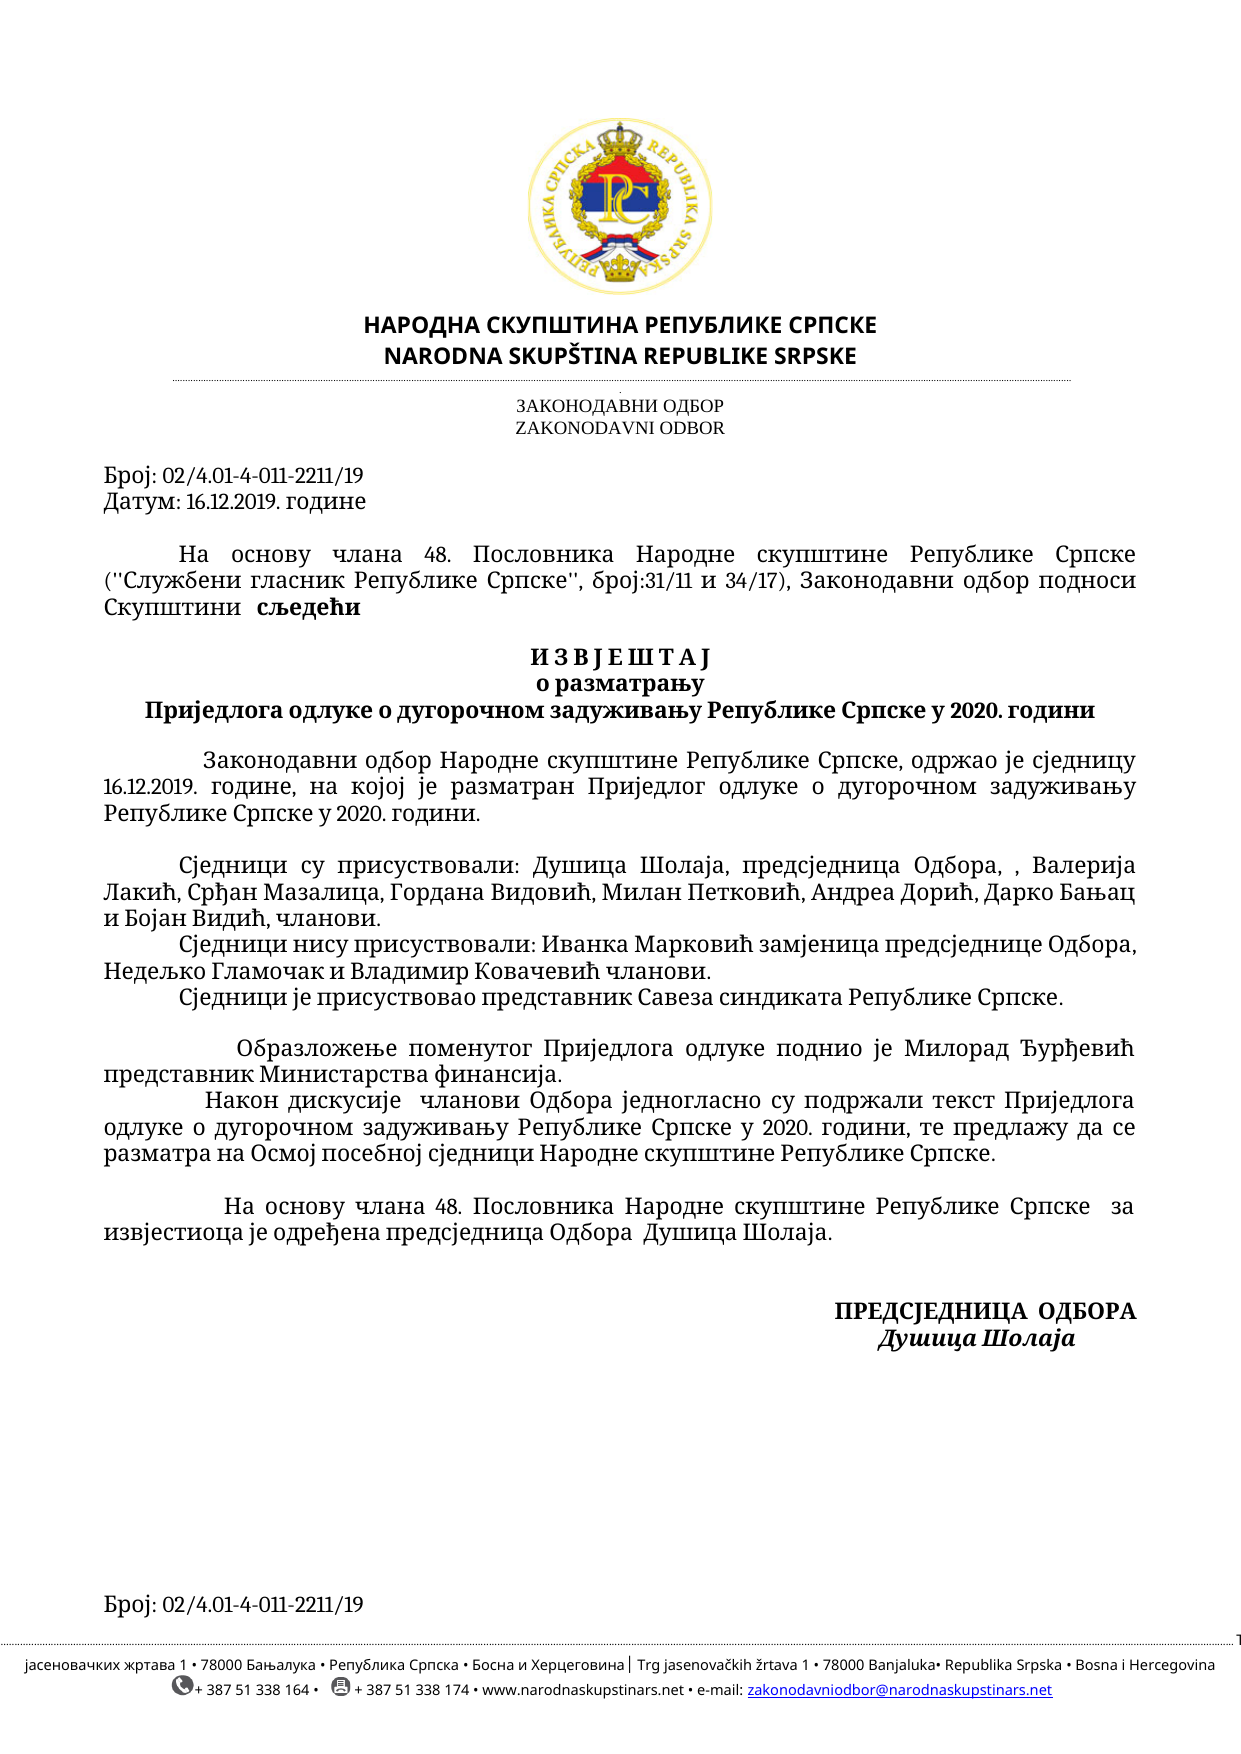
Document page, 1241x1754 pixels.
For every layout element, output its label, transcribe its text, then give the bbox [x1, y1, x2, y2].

text Број: 02/4.01-4-011-2211/19 [103, 1592, 1137, 1619]
text Сједници нису присуствовали: Иванка Марковић замјеница предсједнице Одбора, Недељко Гламочак и Владимир Ковачевић чланови. [103, 932, 1137, 985]
text Законодавни одбор Народне скупштине Републике Српске, одржао је сједницу 16.12.2019. године, на којој је разматран Приједлог одлуке о дугорочном задуживању Републике Српске у 2020. години. [103, 748, 1137, 827]
text На основу члана 48. Пословника Народне скупштине Републике Српске за извјестиоца је одређена предсједница Одбора Душица Шолаја. [103, 1193, 1137, 1246]
text Душица Шолаја [103, 1325, 1137, 1352]
text На основу члана 48. Пословника Народне скупштине Републике Српске (''Службени гласник Републике Српске'', број:31/11 и 34/17), Законодавни одбор подноси Скупштини сљедећи [103, 542, 1137, 621]
text И З В Ј Е Ш Т А Ј [103, 645, 1137, 671]
text Приједлога одлуке о дугорочном задуживању Републике Српске у 2020. години [103, 697, 1137, 724]
text Сједници је присуствовао представник Савеза синдиката Републике Српске. [103, 985, 1137, 1011]
text о разматрању [103, 671, 1137, 697]
text Сједници су присуствовали: Душица Шолаја, предсједница Одбора, , Валерија Лакић, Срђан Мазалица, Гордана Видовић, Милан Петковић, Андреа Дорић, Дарко Бањац и Бојан Видић, чланови. [103, 853, 1137, 932]
text Након дискусије чланови Одбора једногласно су подржали текст Приједлога одлуке о дугорочном задуживању Републике Српске у 2020. години, те предлажу да се разматра на Осмој посебној сједници Народне скупштине Републике Српске. [103, 1088, 1137, 1167]
text Образложење поменутог Приједлога одлуке поднио је Милорад Ђурђевић представник Министарства финансија. [103, 1035, 1137, 1088]
text Број: 02/4.01-4-011-2211/19 [103, 462, 1137, 489]
text Датум: 16.12.2019. године [103, 489, 1137, 515]
text ПРЕДСЈЕДНИЦА ОДБОРА [103, 1299, 1137, 1325]
